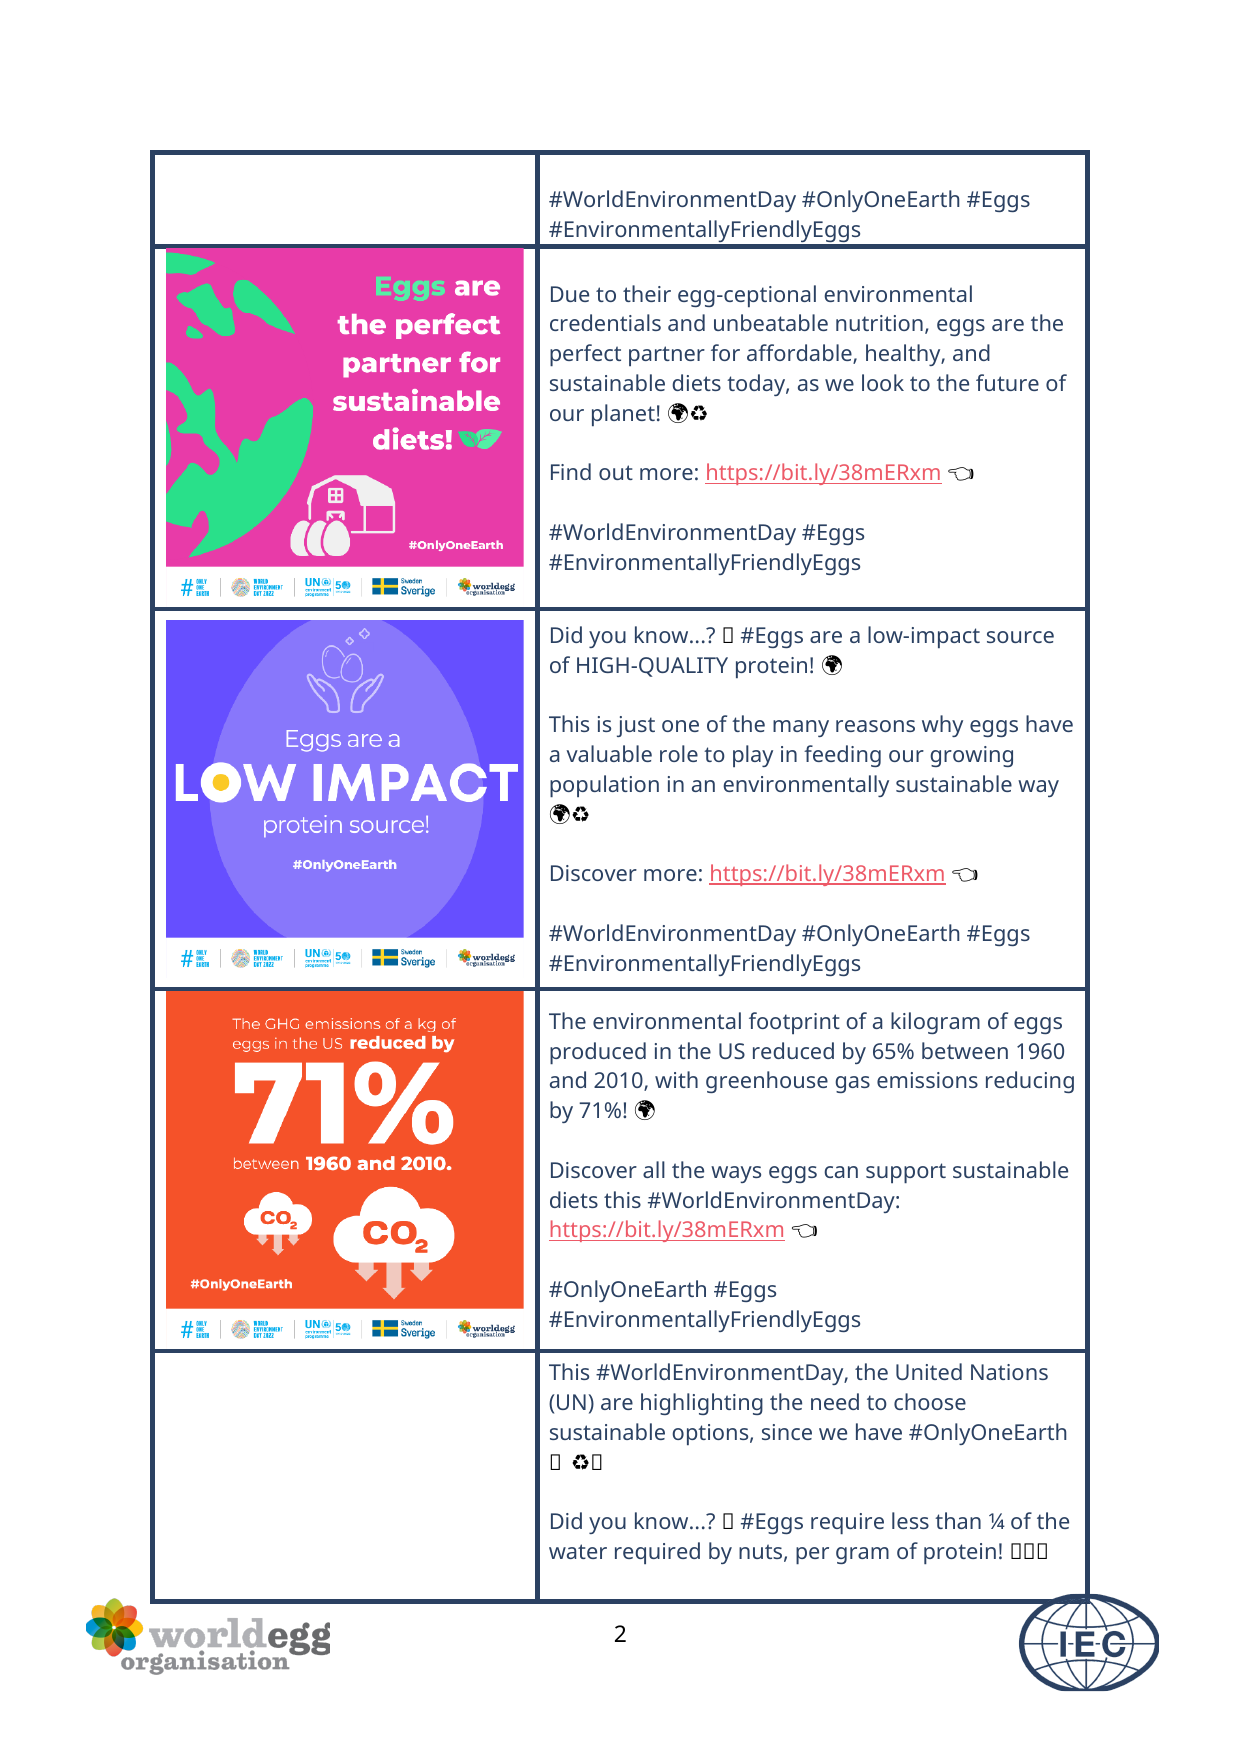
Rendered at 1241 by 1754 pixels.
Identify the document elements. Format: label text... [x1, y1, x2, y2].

picture [166, 248, 524, 607]
table_cell The environmental footprint of a kilogram of eggs produced in the US reduced by 65% between 1960 and 2010, with greenhouse gas emissions reducing by 71%! 🤯🐓🥚🌍 Discover all the ways eggs can support sustainable diets this #WorldEnvironmentDay: https://bit.ly/38mERxm 👈 #OnlyOneEarth #Eggs #EnvironmentallyFriendlyEggs [540, 991, 1085, 1349]
picture [86, 1590, 330, 1679]
table_cell Due to their egg-ceptional environmental credentials and unbeatable nutrition, eggs are the perfect partner for affordable, healthy, and sustainable diets today, as we look to the future of our planet! 🤯🥚🌍♻️ Find out more: https://bit.ly/38mERxm 👈📢 #WorldEnvironmentDay #Eggs #EnvironmentallyFriendlyEggs [540, 249, 1085, 606]
table_cell [524, 991, 535, 1349]
picture [166, 620, 524, 978]
table_cell [155, 1353, 535, 1599]
table_cell [524, 249, 535, 606]
table_header [155, 155, 535, 244]
table_cell [155, 991, 166, 1349]
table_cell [540, 1353, 1085, 1599]
table_cell [155, 249, 166, 606]
table_cell Did you know...? 🤔 #Eggs are a low-impact source of HIGH-QUALITY protein! 🥚💪🤯🌍 This is just one of the many reasons why eggs have a valuable role to play in feeding our growing population in an environmentally sustainable way 🍳🌍♻️ Discover more: https://bit.ly/38mERxm 👈 #WorldEnvironmentDay #OnlyOneEarth #Eggs #EnvironmentallyFriendlyEggs [540, 611, 1085, 986]
table_cell [155, 611, 535, 986]
picture [1018, 1593, 1159, 1691]
picture [166, 991, 524, 1349]
